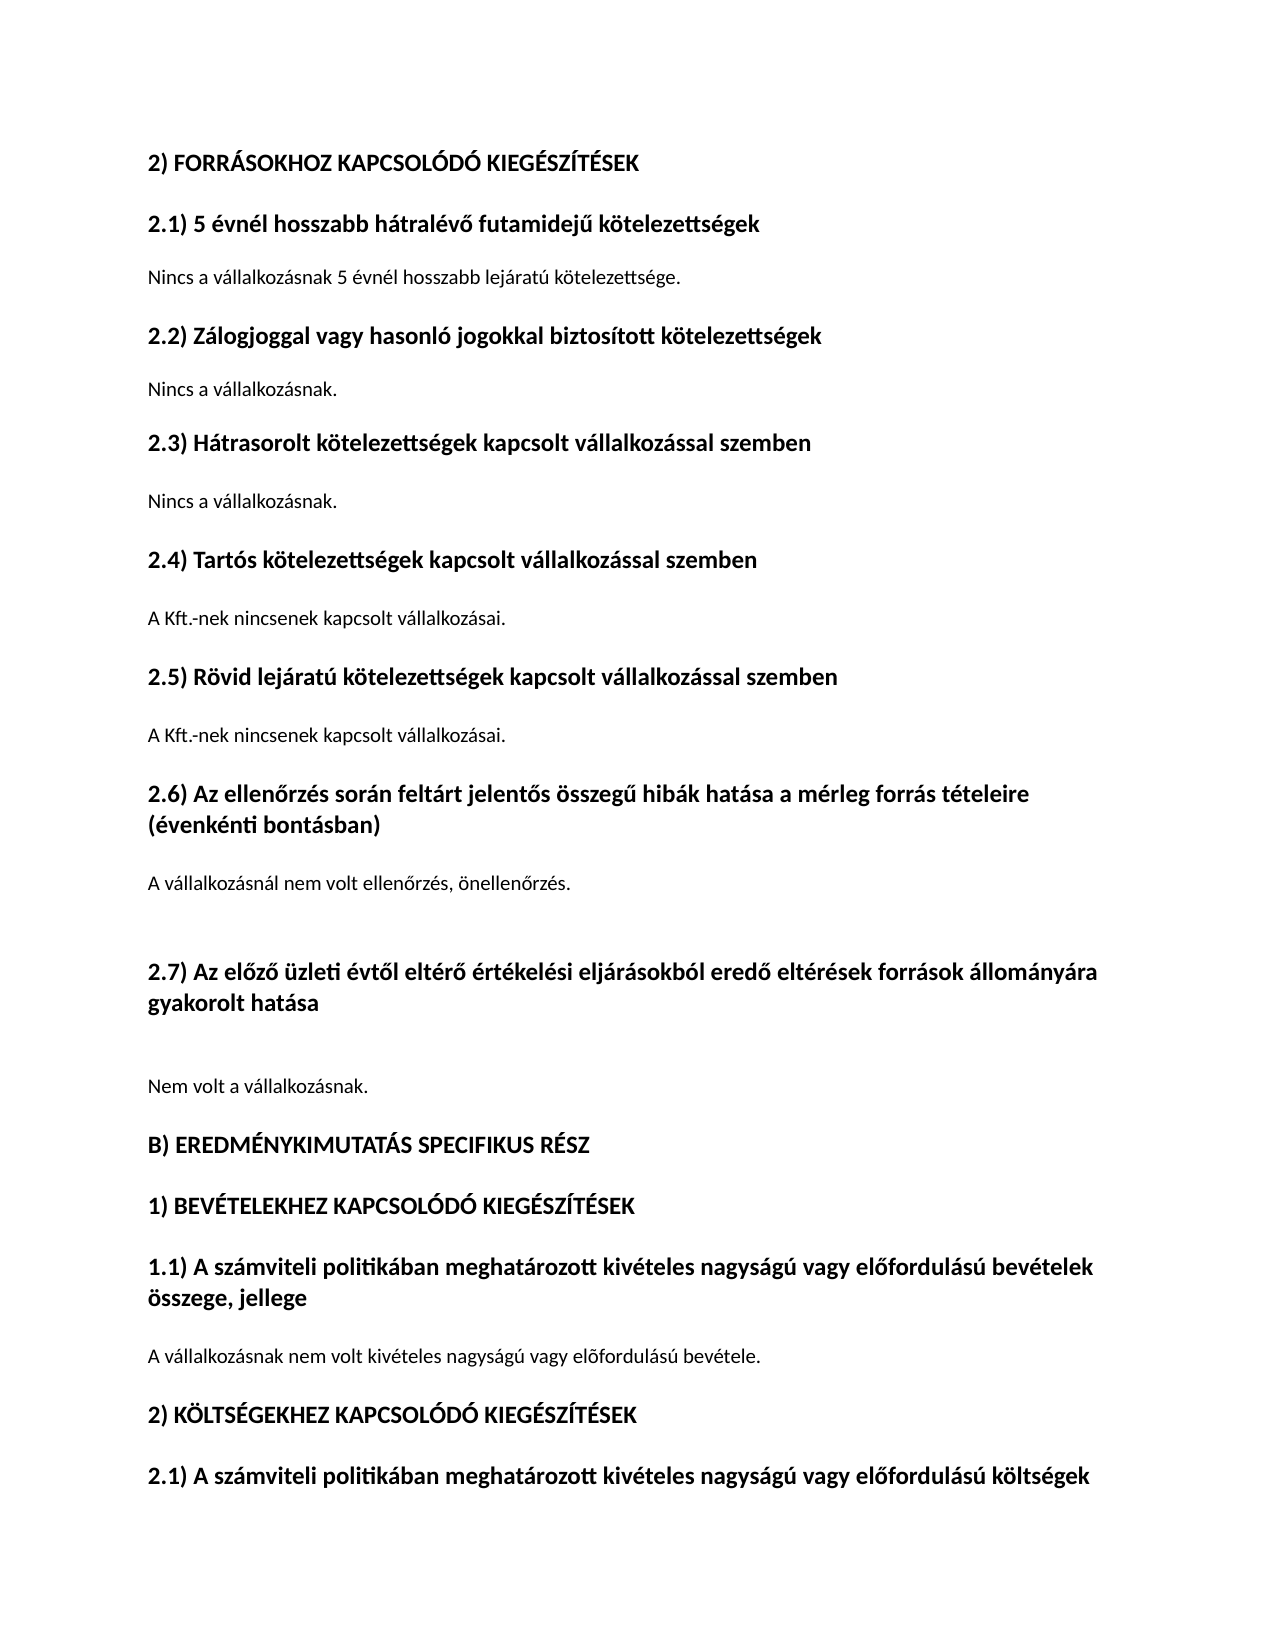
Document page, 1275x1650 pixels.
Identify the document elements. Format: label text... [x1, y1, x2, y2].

text Nem volt a vállalkozásnak. [148, 1073, 1127, 1099]
text 2.7) Az előző üzleti évtől eltérő értékelési eljárásokból eredő eltérések források állományára gyakorolt hatása [148, 956, 1127, 1017]
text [148, 1460, 1127, 1490]
text 2) KÖLTSÉGEKHEZ KAPCSOLÓDÓ KIEGÉSZÍTÉSEK [148, 1399, 1127, 1429]
text A Kft.-nek nincsenek kapcsolt vállalkozásai. [148, 722, 1127, 748]
text 1.1) A számviteli politikában meghatározott kivételes nagyságú vagy előfordulású bevételek összege, jellege [148, 1251, 1127, 1312]
text 2.3) Hátrasorolt kötelezettségek kapcsolt vállalkozással szemben [148, 427, 1127, 458]
text 2.1) 5 évnél hosszabb hátralévő futamidejű kötelezettségek [148, 209, 1127, 239]
text 1) BEVÉTELEKHEZ KAPCSOLÓDÓ KIEGÉSZÍTÉSEK [148, 1190, 1127, 1221]
text Nincs a vállalkozásnak. [148, 376, 1127, 402]
text 2.4) Tartós kötelezettségek kapcsolt vállalkozással szemben [148, 544, 1127, 575]
text B) EREDMÉNYKIMUTATÁS SPECIFIKUS RÉSZ [148, 1129, 1127, 1160]
text Nincs a vállalkozásnak. [148, 488, 1127, 514]
text 2.5) Rövid lejáratú kötelezettségek kapcsolt vállalkozással szemben [148, 661, 1127, 692]
text 2.6) Az ellenőrzés során feltárt jelentős összegű hibák hatása a mérleg forrás tételeire (évenkénti bontásban) [148, 778, 1127, 839]
text 2.2) Zálogjoggal vagy hasonló jogokkal biztosított kötelezettségek [148, 321, 1127, 351]
text Nincs a vállalkozásnak 5 évnél hosszabb lejáratú kötelezettsége. [148, 264, 1127, 290]
text A vállalkozásnál nem volt ellenőrzés, önellenőrzés. [148, 870, 1127, 895]
text A vállalkozásnak nem volt kivételes nagyságú vagy elõfordulású bevétele. [148, 1343, 1127, 1368]
text A Kft.-nek nincsenek kapcsolt vállalkozásai. [148, 605, 1127, 631]
text 2) FORRÁSOKHOZ KAPCSOLÓDÓ KIEGÉSZÍTÉSEK [148, 148, 1127, 178]
